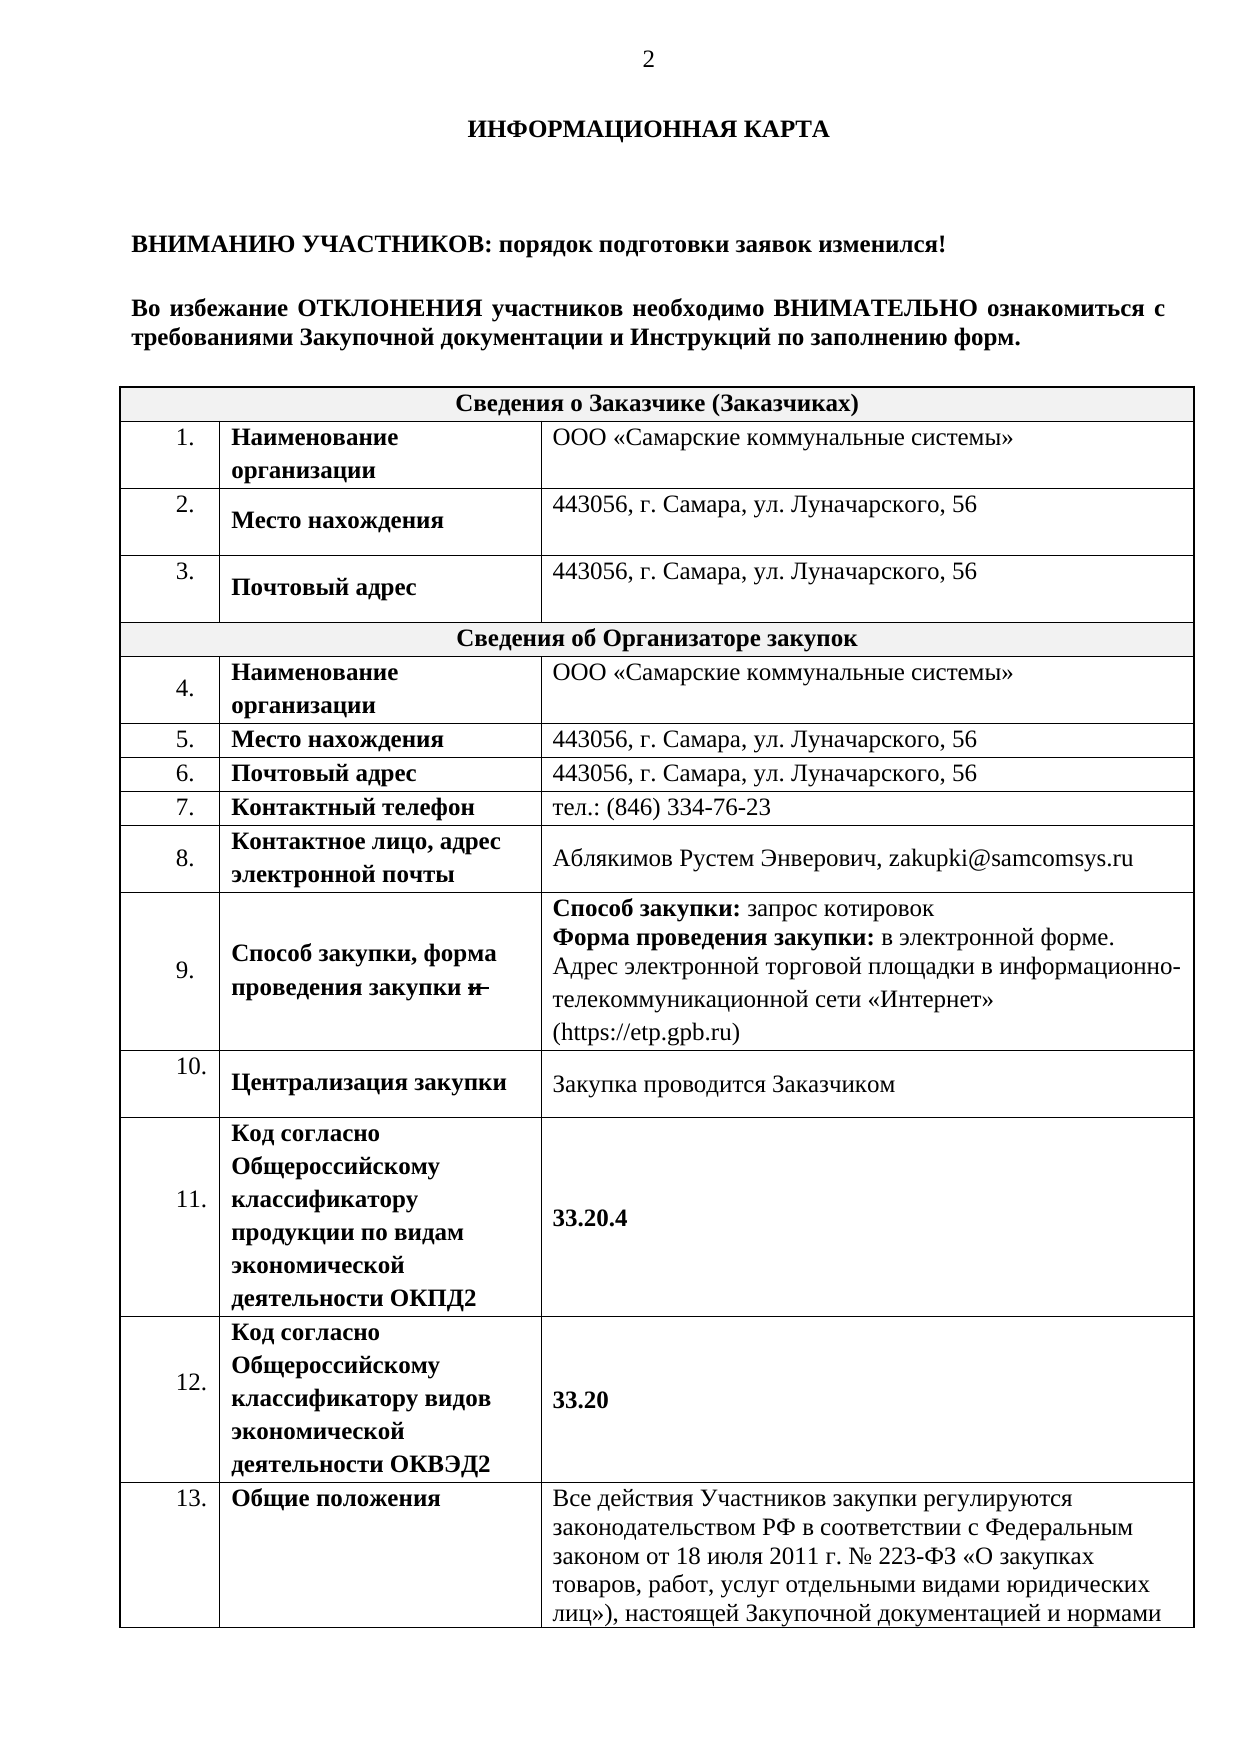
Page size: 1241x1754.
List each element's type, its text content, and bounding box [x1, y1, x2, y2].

table_cell Код согласно Общероссийскому классификатору продукции по видам экономической деятельности ОКПД2 [220, 1118, 541, 1316]
table_cell Контактный телефон [220, 792, 541, 825]
table_cell [121, 1483, 219, 1627]
table_cell [121, 724, 219, 757]
table_cell 33.20.4 [542, 1118, 1193, 1316]
table_cell Место нахождения [220, 724, 541, 757]
table_cell [121, 1118, 219, 1316]
table_cell ООО «Самарские коммунальные системы» [542, 422, 1193, 488]
table_cell Централизация закупки [220, 1051, 541, 1117]
table_cell [121, 792, 219, 825]
table_cell 33.20 [542, 1317, 1193, 1482]
table_cell Способ закупки: запрос котировок Форма проведения закупки: в электронной форме. Адрес электронной торговой площадки в информационно-телекоммуникационной сети «Интернет» (https://etp.gpb.ru) [542, 893, 1193, 1050]
table_cell [121, 422, 219, 488]
text ИНФОРМАЦИОННАЯ КАРТА [131, 114, 1166, 143]
table_cell 443056, г. Самара, ул. Луначарского, 56 [542, 556, 1193, 622]
table_cell Контактное лицо, адрес электронной почты [220, 826, 541, 892]
table_cell [121, 1317, 219, 1482]
table_cell [121, 758, 219, 791]
table_cell Место нахождения [220, 489, 541, 555]
table_cell тел.: (846) 334-76-23 [542, 792, 1193, 825]
table_cell 443056, г. Самара, ул. Луначарского, 56 [542, 489, 1193, 555]
table_cell [121, 1051, 219, 1117]
table_cell 443056, г. Самара, ул. Луначарского, 56 [542, 724, 1193, 757]
table_cell Наименование организации [220, 422, 541, 488]
table_cell [121, 657, 219, 723]
table_header Сведения о Заказчике (Заказчиках) [121, 388, 1193, 421]
table_cell Способ закупки, форма проведения закупки и [220, 893, 541, 1050]
table_cell Наименование организации [220, 657, 541, 723]
text ВНИМАНИЮ УЧАСТНИКОВ: порядок подготовки заявок изменился! [131, 229, 1166, 258]
table_cell Сведения об Организаторе закупок [121, 623, 1193, 656]
table_cell Код согласно Общероссийскому классификатору видов экономической деятельности ОКВЭД2 [220, 1317, 541, 1482]
table_cell Почтовый адрес [220, 556, 541, 622]
table_cell ООО «Самарские коммунальные системы» [542, 657, 1193, 723]
text Во избежание ОТКЛОНЕНИЯ участников необходимо ВНИМАТЕЛЬНО ознакомиться с требованиями Закупочной документации и Инструкций по заполнению форм. [131, 293, 1166, 351]
table_cell Аблякимов Рустем Энверович, zakupki@samcomsys.ru [542, 826, 1193, 892]
table_cell [121, 489, 219, 555]
table_cell 443056, г. Самара, ул. Луначарского, 56 [542, 758, 1193, 791]
table_cell [121, 893, 219, 1050]
table_cell Закупка проводится Заказчиком [542, 1051, 1193, 1117]
table_cell [121, 826, 219, 892]
table_cell Общие положения [220, 1483, 541, 1627]
table_cell [121, 556, 219, 622]
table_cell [542, 1483, 1193, 1627]
table_cell Почтовый адрес [220, 758, 541, 791]
